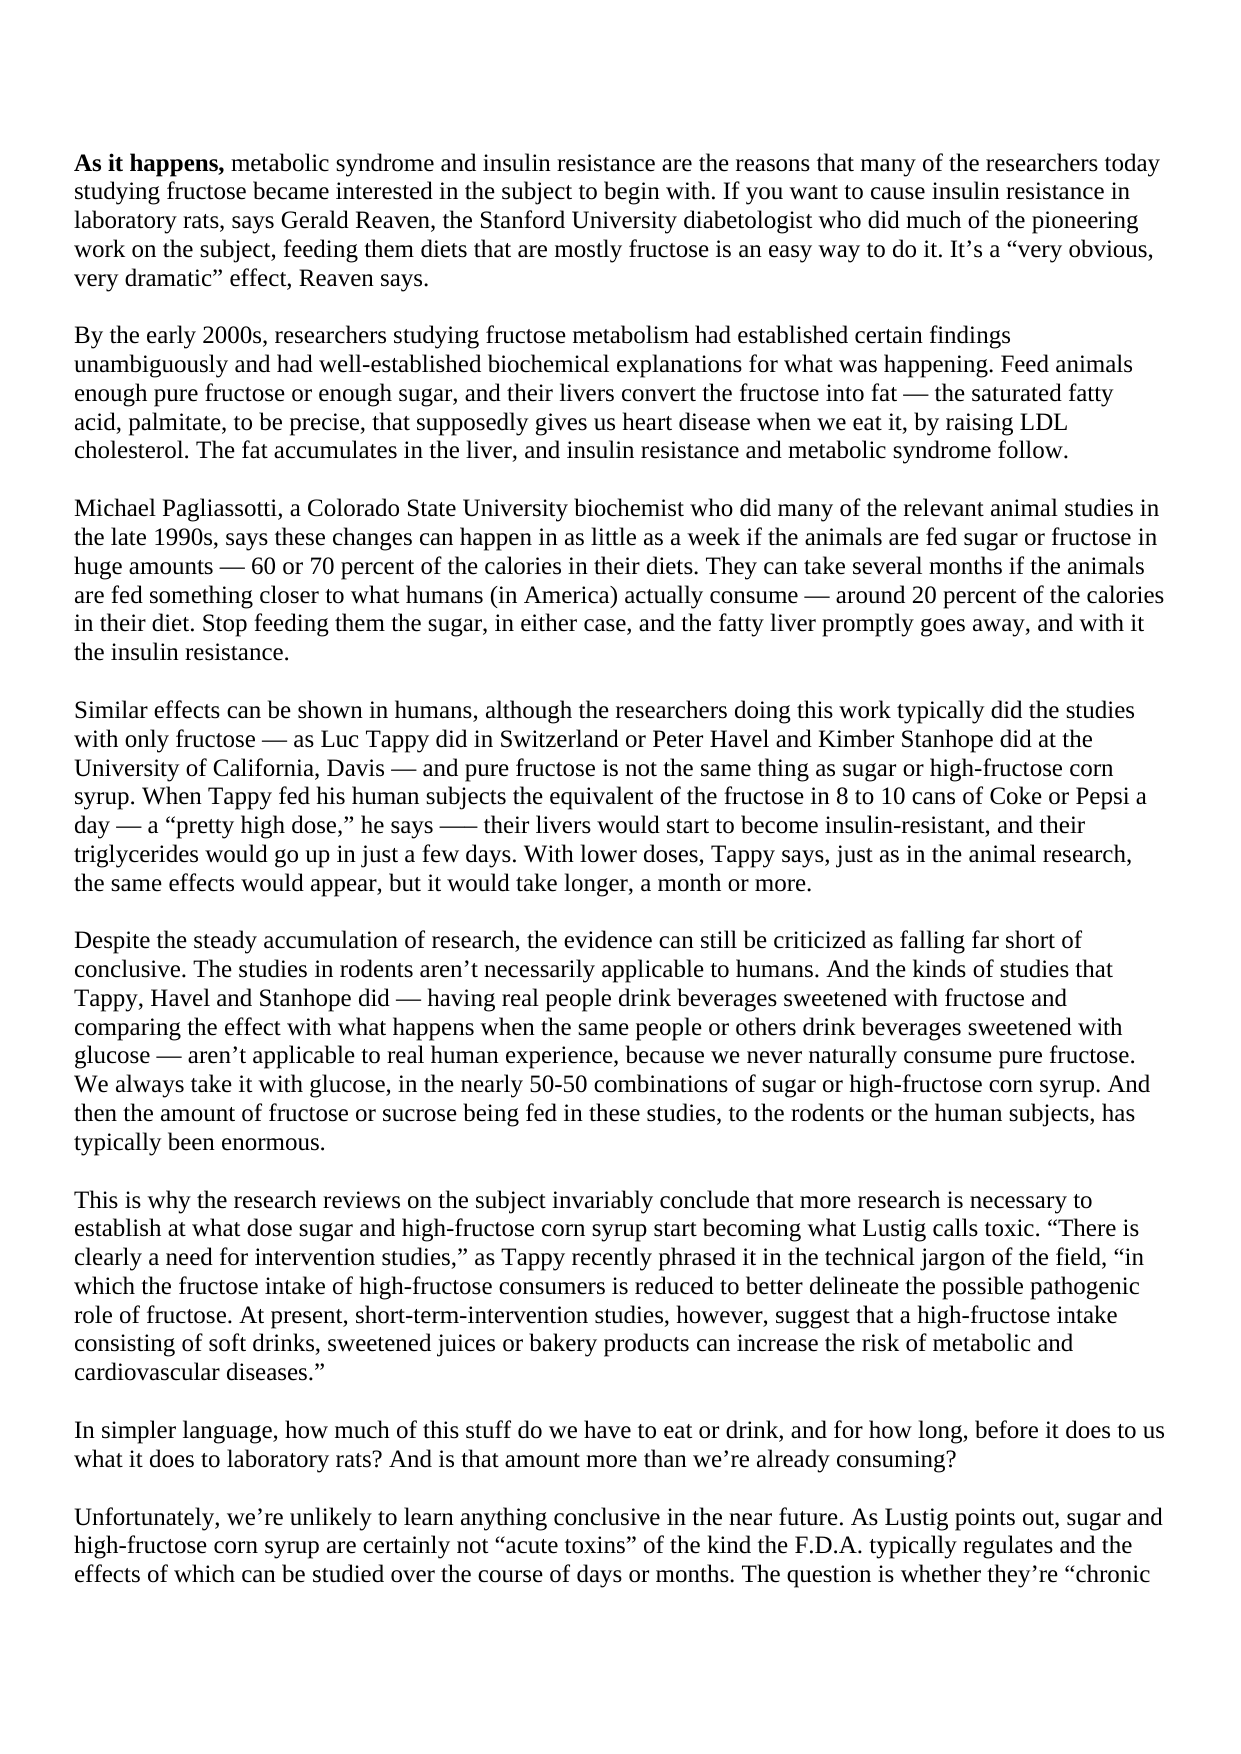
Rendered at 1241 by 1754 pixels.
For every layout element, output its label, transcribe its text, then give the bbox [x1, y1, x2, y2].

text Michael Pagliassotti, a Colorado State University biochemist who did many of the relevant animal studies in the late 1990s, says these changes can happen in as little as a week if the animals are fed sugar or fructose in huge amounts — 60 or 70 percent of the calories in their diets. They can take several months if the animals are fed something closer to what humans (in America) actually consume — around 20 percent of the calories in their diet. Stop feeding them the sugar, in either case, and the fatty liver promptly goes away, and with it the insulin resistance. [74, 493, 1167, 666]
text As it happens, metabolic syndrome and insulin resistance are the reasons that many of the researchers today studying fructose became interested in the subject to begin with. If you want to cause insulin resistance in laboratory rats, says Gerald Reaven, the Stanford University diabetologist who did much of the pioneering work on the subject, feeding them diets that are mostly fructose is an easy way to do it. It’s a “very obvious, very dramatic” effect, Reaven says. [74, 148, 1167, 291]
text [74, 1502, 1167, 1588]
text By the early 2000s, researchers studying fructose metabolism had established certain findings unambiguously and had well-established biochemical explanations for what was happening. Feed animals enough pure fructose or enough sugar, and their livers convert the fructose into fat — the saturated fatty acid, palmitate, to be precise, that supposedly gives us heart disease when we eat it, by raising LDL cholesterol. The fat accumulates in the liver, and insulin resistance and metabolic syndrome follow. [74, 321, 1167, 464]
text This is why the research reviews on the subject invariably conclude that more research is necessary to establish at what dose sugar and high-fructose corn syrup start becoming what Lustig calls toxic. “There is clearly a need for intervention studies,” as Tappy recently phrased it in the technical jargon of the field, “in which the fructose intake of high-fructose consumers is reduced to better delineate the possible pathogenic role of fructose. At present, short-term-intervention studies, however, suggest that a high-fructose intake consisting of soft drinks, sweetened juices or bakery products can increase the risk of metabolic and cardiovascular diseases.” [74, 1185, 1167, 1386]
text Similar effects can be shown in humans, although the researchers doing this work typically did the studies with only fructose — as Luc Tappy did in Switzerland or Peter Havel and Kimber Stanhope did at the University of California, Davis — and pure fructose is not the same thing as sugar or high-fructose corn syrup. When Tappy fed his human subjects the equivalent of the fructose in 8 to 10 cans of Coke or Pepsi a day — a “pretty high dose,” he says —– their livers would start to become insulin-resistant, and their triglycerides would go up in just a few days. With lower doses, Tappy says, just as in the animal research, the same effects would appear, but it would take longer, a month or more. [74, 695, 1167, 896]
text In simpler language, how much of this stuff do we have to eat or drink, and for how long, before it does to us what it does to laboratory rats? And is that amount more than we’re already consuming? [74, 1415, 1167, 1473]
text Despite the steady accumulation of research, the evidence can still be criticized as falling far short of conclusive. The studies in rodents aren’t necessarily applicable to humans. And the kinds of studies that Tappy, Havel and Stanhope did — having real people drink beverages sweetened with fructose and comparing the effect with what happens when the same people or others drink beverages sweetened with glucose — aren’t applicable to real human experience, because we never naturally consume pure fructose. We always take it with glucose, in the nearly 50-50 combinations of sugar or high-fructose corn syrup. And then the amount of fructose or sucrose being fed in these studies, to the rodents or the human subjects, has typically been enormous. [74, 926, 1167, 1156]
